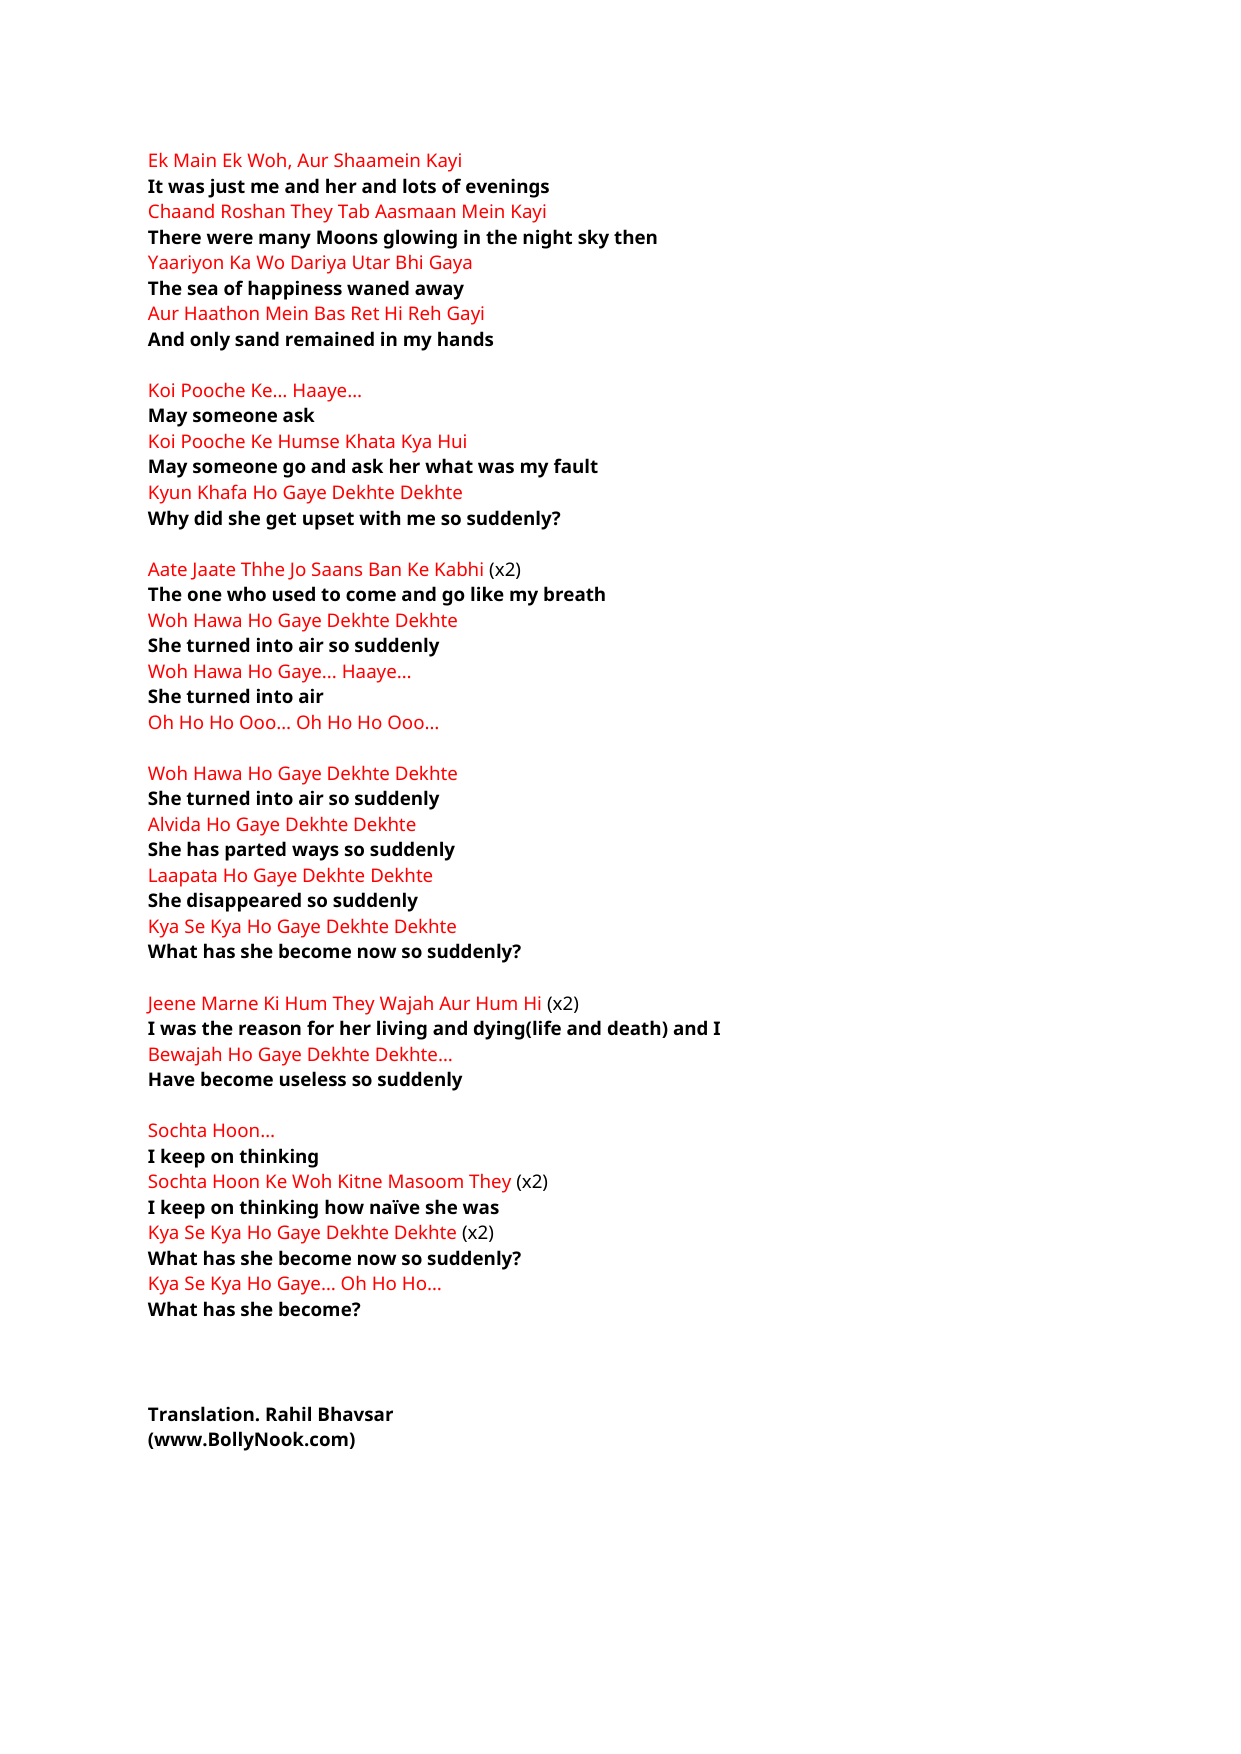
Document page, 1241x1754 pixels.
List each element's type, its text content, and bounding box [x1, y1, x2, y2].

text Translation. Rahil Bhavsar [148, 1401, 1093, 1426]
text (www.BollyNook.com) [148, 1426, 1093, 1452]
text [148, 148, 1093, 1350]
